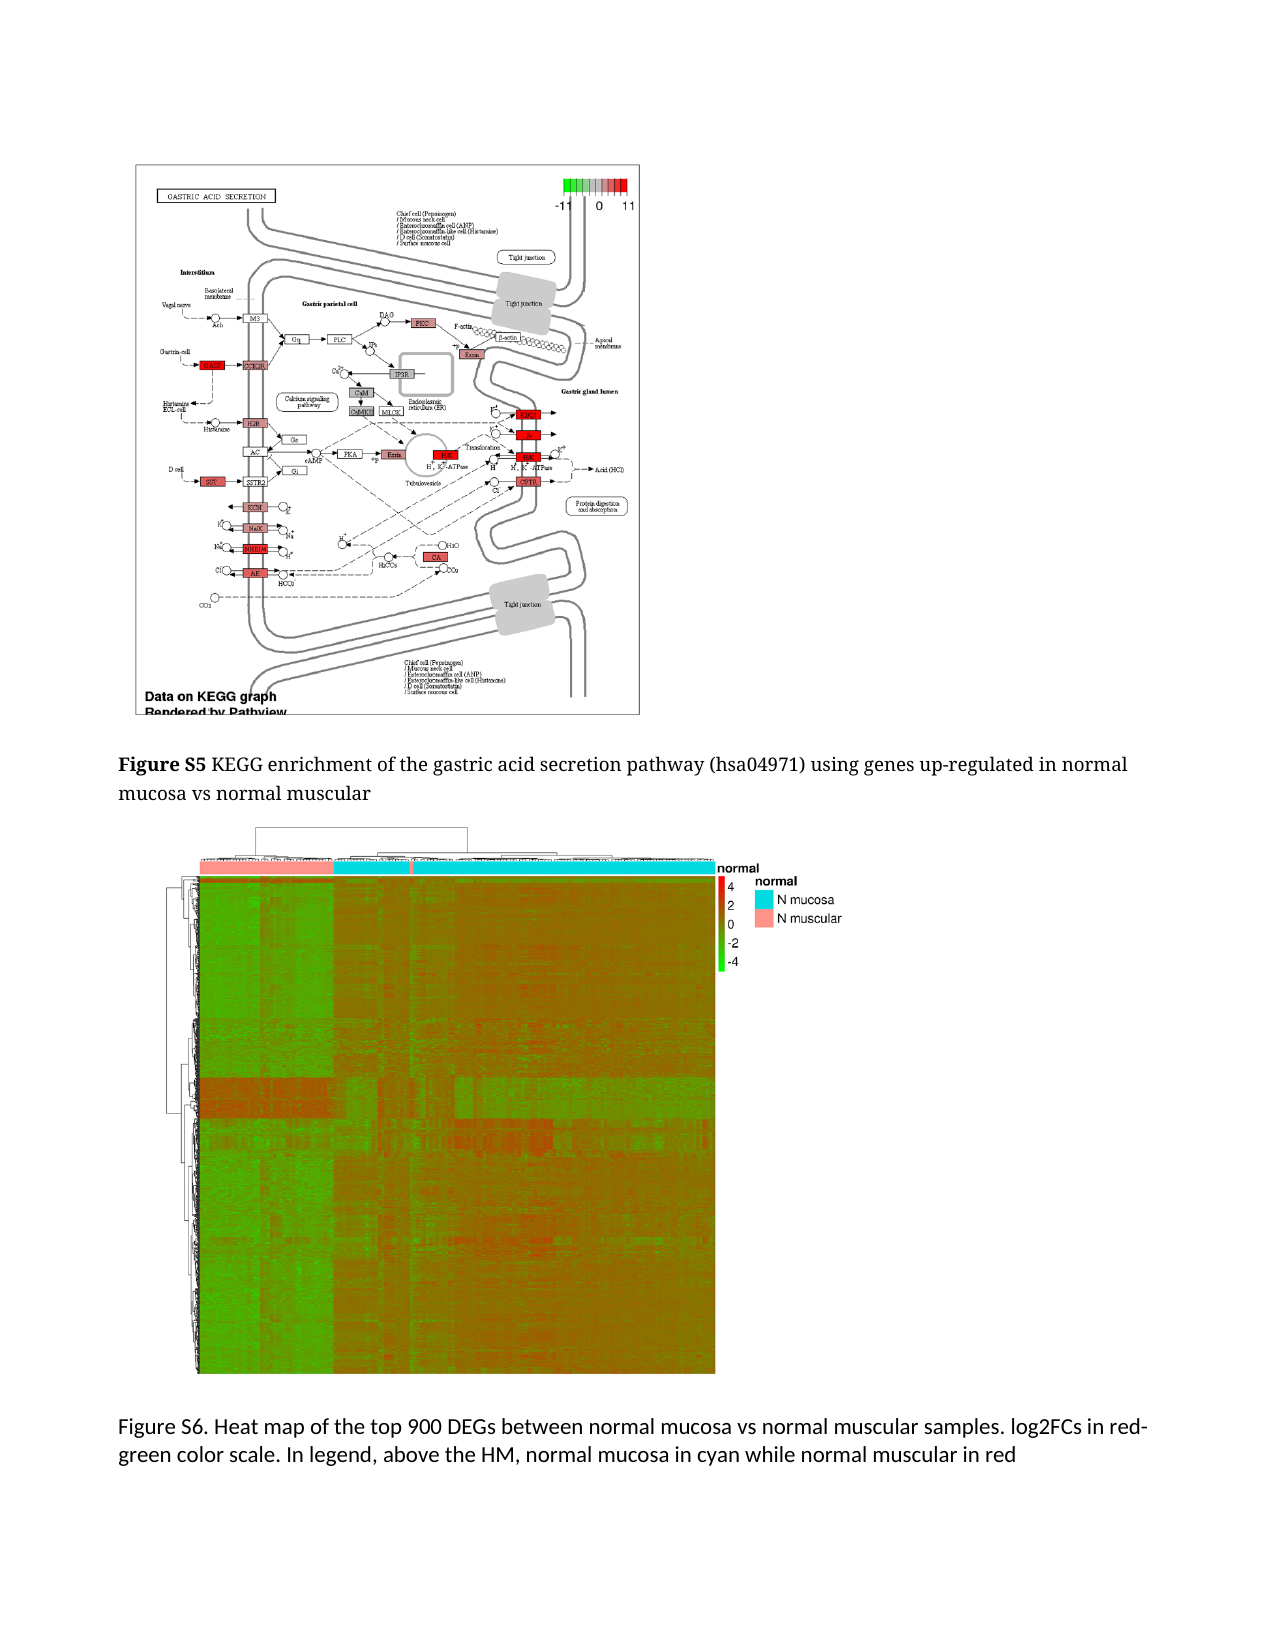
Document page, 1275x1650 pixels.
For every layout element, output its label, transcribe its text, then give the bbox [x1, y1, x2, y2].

picture [118, 147, 1157, 732]
text Figure S5 KEGG enrichment of the gastric acid secretion pathway (hsa04971) using genes up-regulated in normal mucosa vs normal muscular [118, 751, 1157, 808]
picture [118, 808, 1157, 1394]
